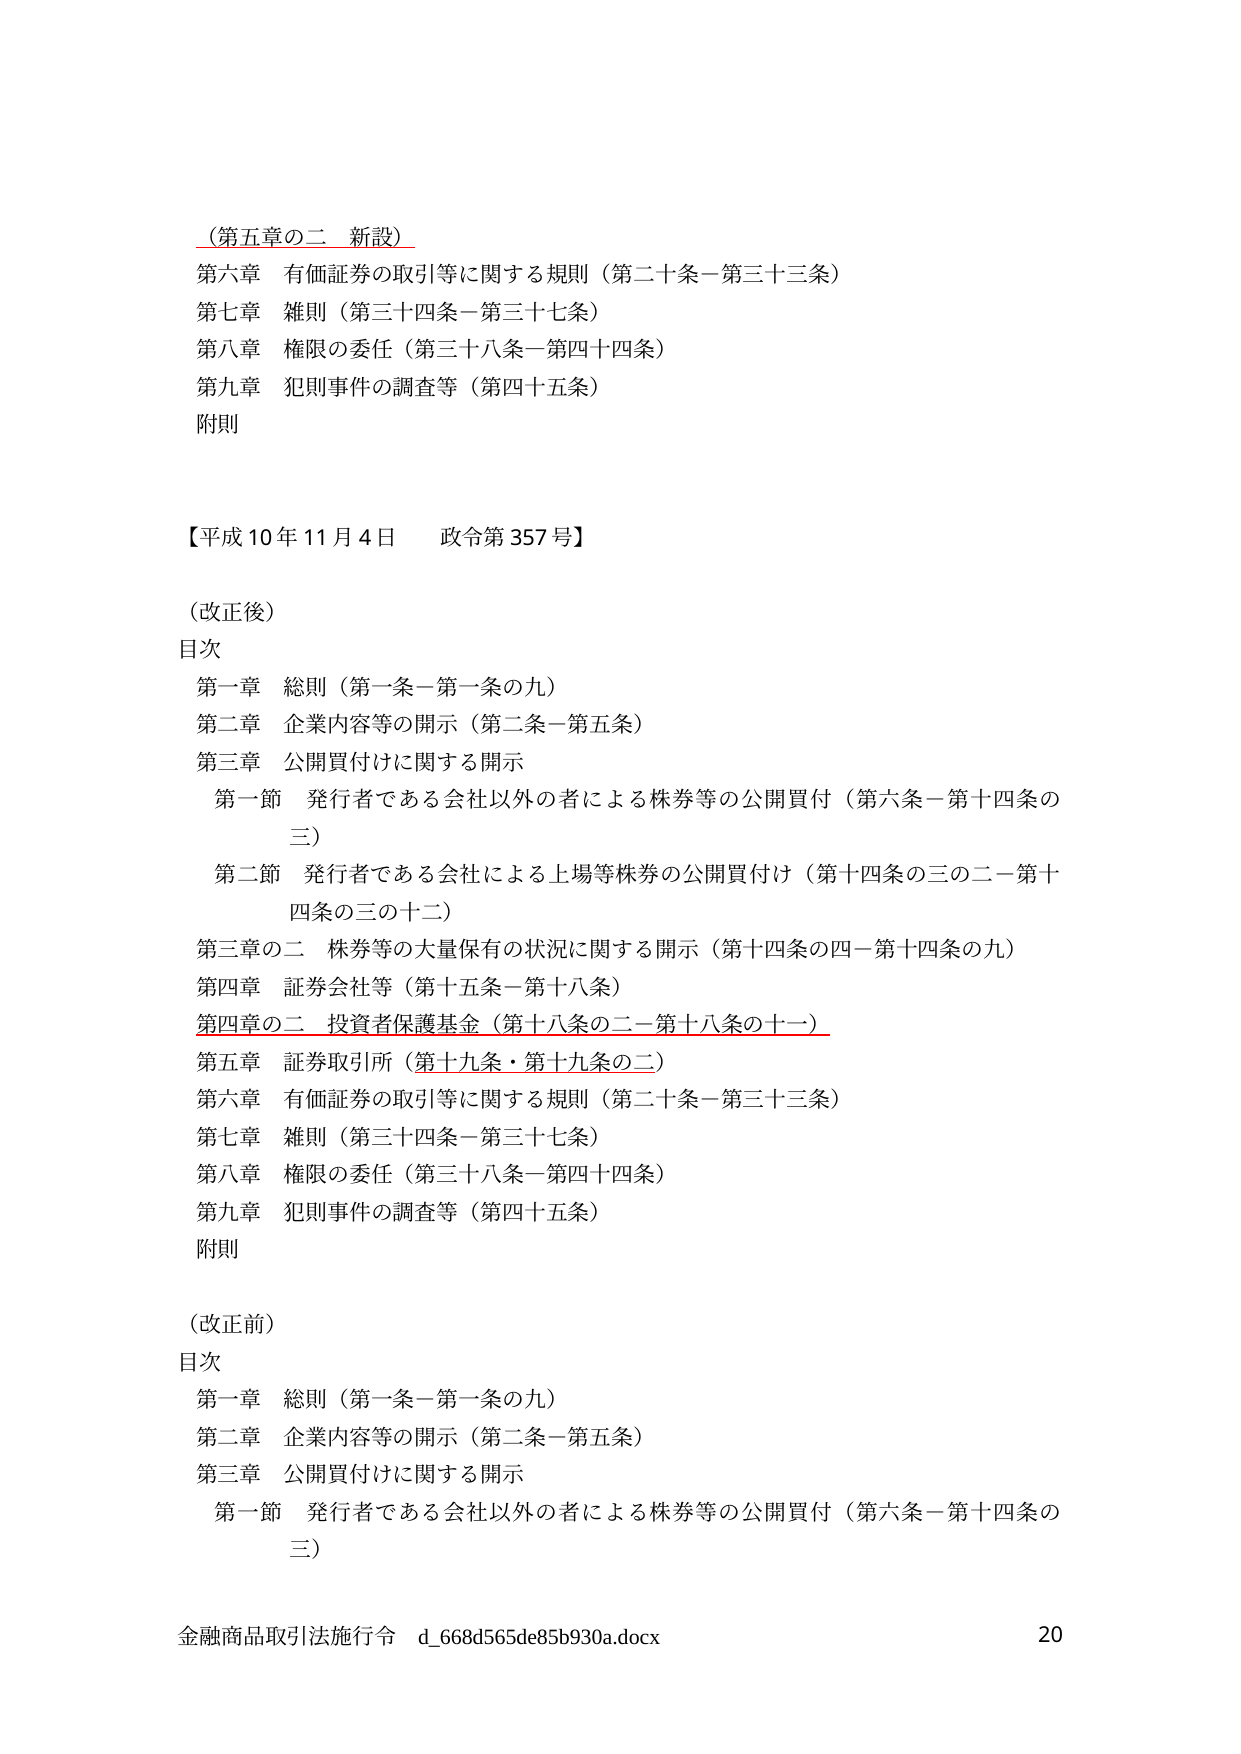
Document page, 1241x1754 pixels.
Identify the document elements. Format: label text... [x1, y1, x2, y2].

text 第八章 権限の委任（第三十八条―第四十四条） [196, 329, 1063, 367]
text 第一節 発行者である会社以外の者による株券等の公開買付（第六条－第十四条の三） [214, 779, 1063, 854]
text （改正後） [177, 592, 1063, 629]
text 第三章の二 株券等の大量保有の状況に関する開示（第十四条の四－第十四条の九） [196, 929, 1063, 967]
text 第一節 発行者である会社以外の者による株券等の公開買付（第六条－第十四条の三） [214, 1492, 1063, 1567]
text 第六章 有価証券の取引等に関する規則（第二十条－第三十三条） [196, 254, 1063, 292]
text （第五章の二 新設） [196, 217, 1063, 254]
text 第四章 証券会社等（第十五条－第十八条） [196, 967, 1063, 1004]
text 第一章 総則（第一条－第一条の九） [196, 667, 1063, 704]
text 第九章 犯則事件の調査等（第四十五条） [196, 1192, 1063, 1229]
text 第五章 証券取引所（第十九条・第十九条の二） [196, 1042, 1063, 1079]
text 第二節 発行者である会社による上場等株券の公開買付け（第十四条の三の二－第十四条の三の十二） [214, 854, 1063, 929]
text 目次 [177, 629, 1063, 667]
text 第八章 権限の委任（第三十八条―第四十四条） [196, 1154, 1063, 1192]
text 【平成10年11月4日 政令第357号】 [177, 517, 1063, 554]
text 第四章の二 投資者保護基金（第十八条の二－第十八条の十一） [196, 1004, 1063, 1042]
text 第九章 犯則事件の調査等（第四十五条） [196, 367, 1063, 404]
text 附則 [196, 1229, 1063, 1267]
text 第二章 企業内容等の開示（第二条－第五条） [196, 1417, 1063, 1454]
text 附則 [196, 404, 1063, 442]
text 目次 [177, 1342, 1063, 1379]
text 第七章 雑則（第三十四条－第三十七条） [196, 292, 1063, 329]
text （改正前） [177, 1304, 1063, 1342]
text 第一章 総則（第一条－第一条の九） [196, 1379, 1063, 1417]
text 第三章 公開買付けに関する開示 [196, 742, 1063, 779]
text 第七章 雑則（第三十四条－第三十七条） [196, 1117, 1063, 1154]
text 第六章 有価証券の取引等に関する規則（第二十条－第三十三条） [196, 1079, 1063, 1117]
text 第三章 公開買付けに関する開示 [196, 1454, 1063, 1492]
text 第二章 企業内容等の開示（第二条－第五条） [196, 704, 1063, 742]
